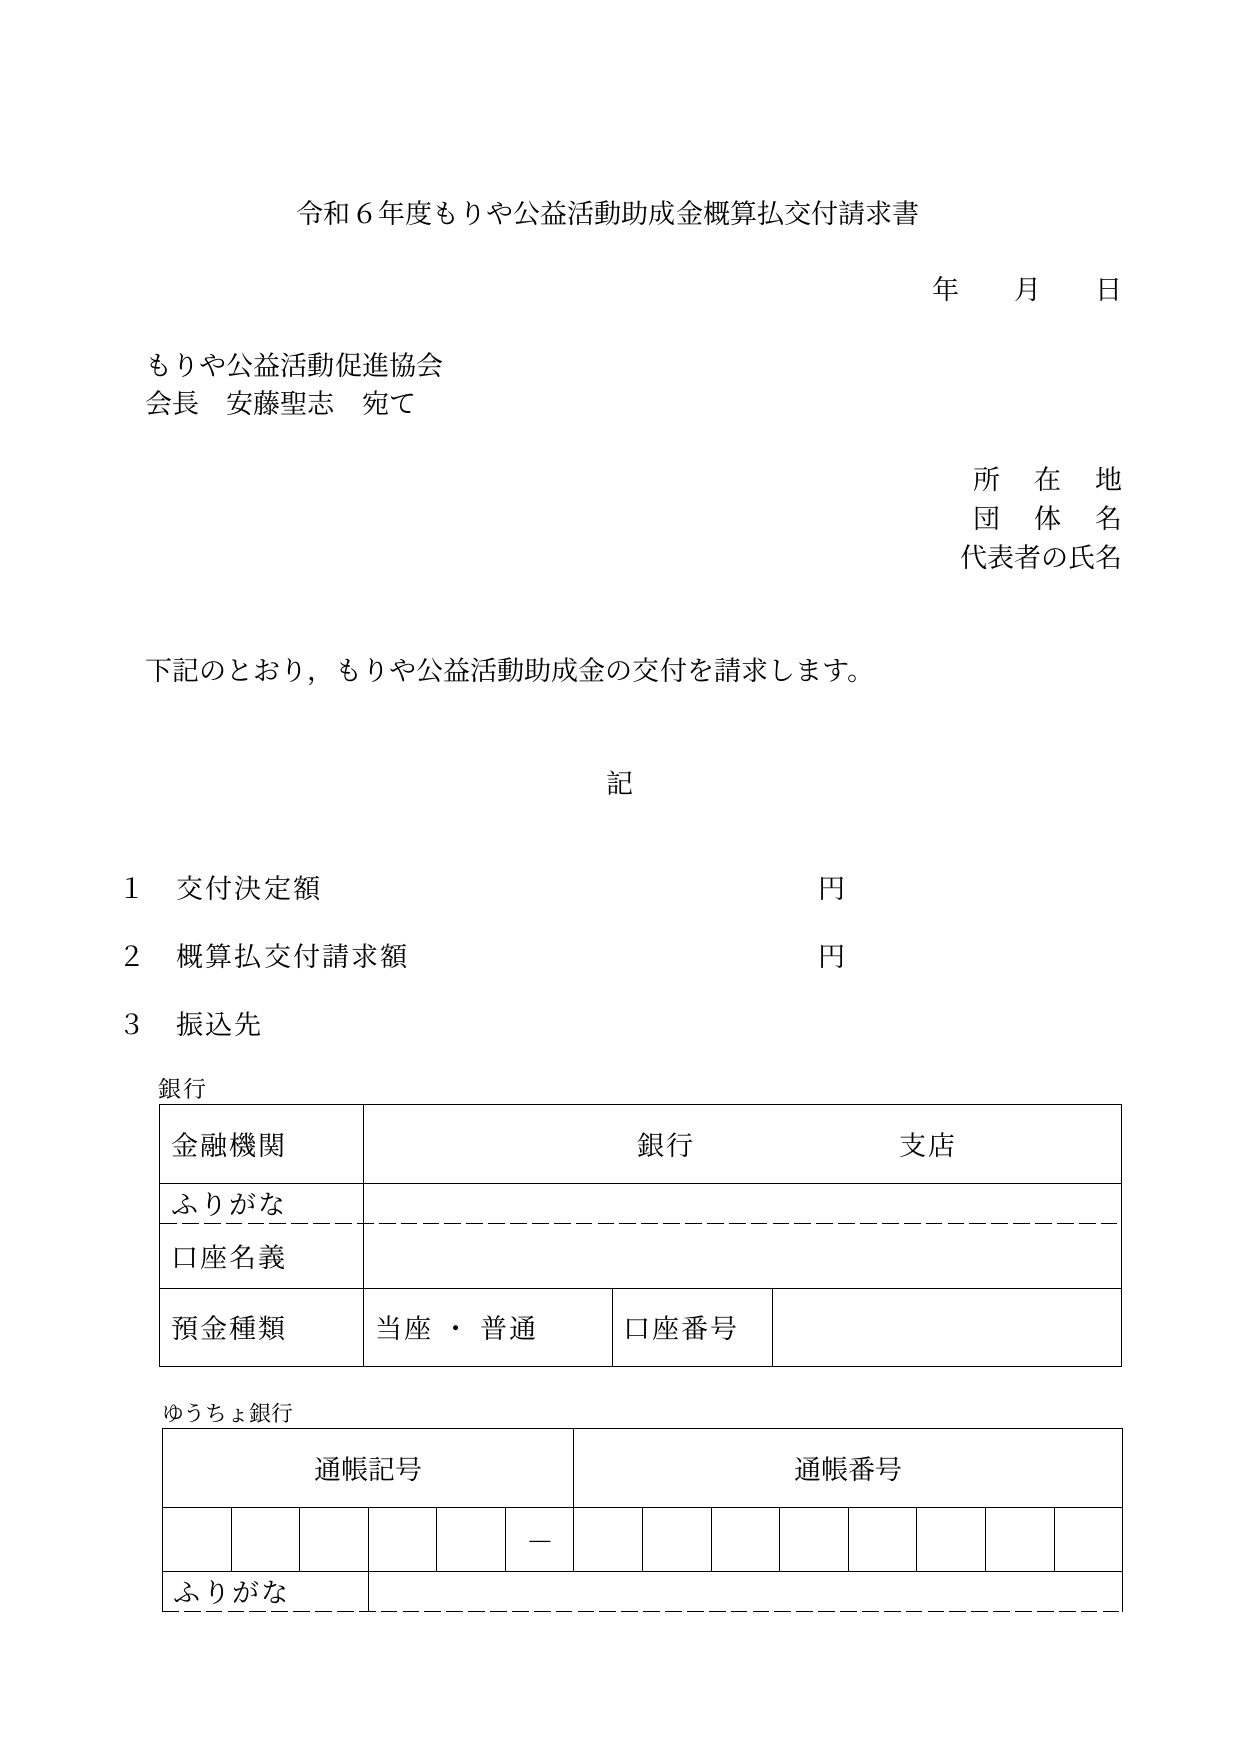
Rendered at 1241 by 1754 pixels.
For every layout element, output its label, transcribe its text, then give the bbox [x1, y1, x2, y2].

text 会長 安藤聖志 宛て [118, 383, 1122, 422]
table_cell [986, 1508, 1054, 1571]
text 記 [118, 762, 1122, 801]
table_cell ― [506, 1508, 573, 1571]
text もりや公益活動促進協会 [118, 344, 1122, 383]
text ２ 概算払交付請求額 円 [118, 935, 1122, 974]
table_cell [232, 1508, 299, 1571]
text ３ 振込先 [118, 1003, 1122, 1042]
text 下記のとおり，もりや公益活動助成金の交付を請求します。 [118, 649, 1122, 688]
table_header 金融機関 [160, 1105, 363, 1183]
table_cell [163, 1508, 231, 1571]
table_cell [917, 1508, 985, 1571]
text 銀行 [118, 1071, 1122, 1104]
table_cell 口座番号 [613, 1289, 772, 1366]
table_cell 預金種類 [160, 1289, 363, 1366]
text ゆうちょ銀行 [118, 1397, 1122, 1428]
table_header 銀行 支店 [364, 1105, 1121, 1183]
table_cell [364, 1184, 1121, 1223]
text 年 月 日 [118, 268, 1122, 307]
table_cell [780, 1508, 848, 1571]
text 団 体 名 [118, 498, 1122, 537]
text １ 交付決定額 円 [118, 867, 1122, 906]
table_cell [364, 1223, 1121, 1287]
table_cell [300, 1508, 368, 1571]
table_cell [369, 1572, 1122, 1611]
table_cell [437, 1508, 505, 1571]
table_cell [574, 1508, 642, 1571]
table_header 通帳記号 [163, 1429, 573, 1507]
table_cell ふりがな [160, 1184, 363, 1223]
table_cell [1055, 1508, 1122, 1571]
table_header 通帳番号 [574, 1429, 1122, 1507]
table_cell [849, 1508, 916, 1571]
text 所 在 地 [118, 459, 1122, 498]
table_cell ふりがな [163, 1572, 368, 1611]
table_cell [712, 1508, 779, 1571]
text 代表者の氏名 [118, 537, 1122, 576]
table_cell [773, 1289, 1121, 1366]
text 令和６年度もりや公益活動助成金概算払交付請求書 [94, 192, 1122, 231]
table_cell [369, 1508, 436, 1571]
table_cell 当座 ・ 普通 [364, 1289, 612, 1366]
table_cell [643, 1508, 711, 1571]
table_cell 口座名義 [160, 1223, 363, 1287]
